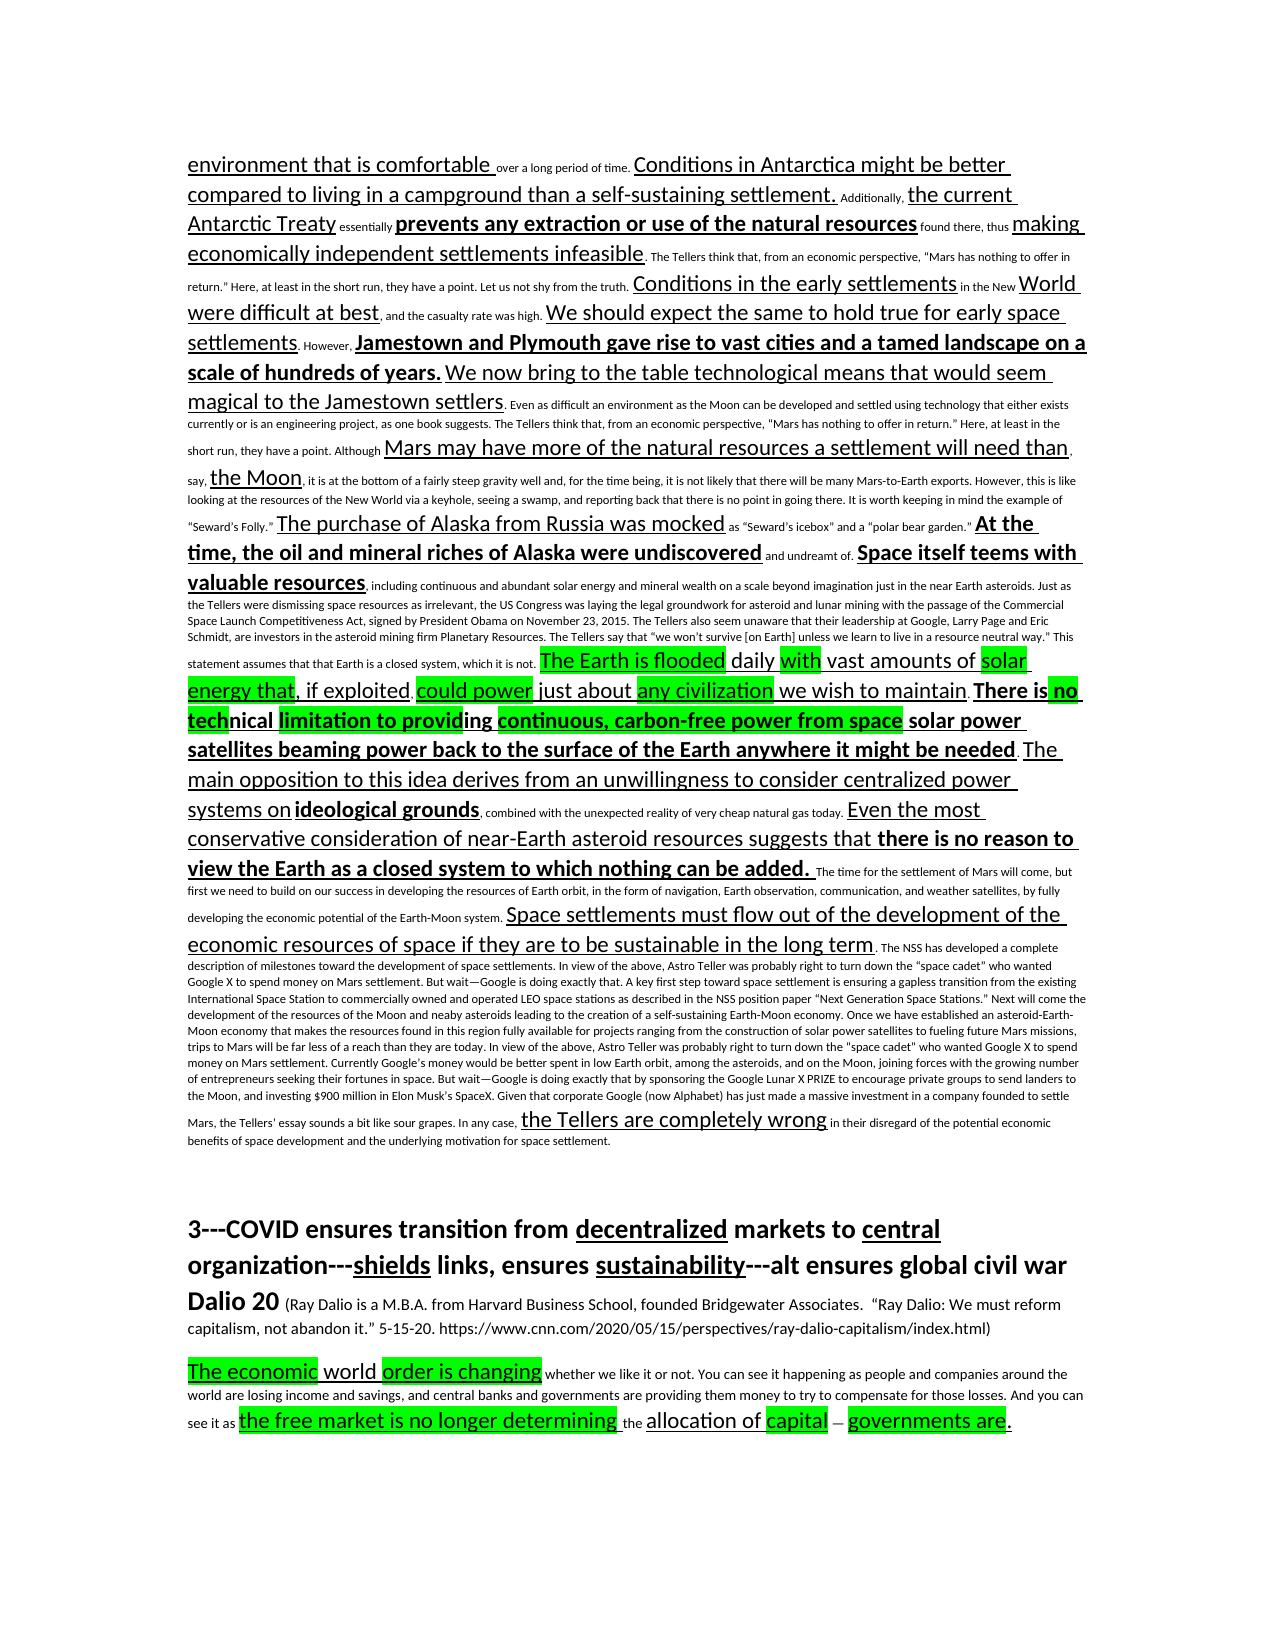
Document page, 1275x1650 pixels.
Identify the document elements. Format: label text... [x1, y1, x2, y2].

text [187, 150, 1087, 1149]
text The economic world order is changing whether we like it or not. You can see it happening as people and companies around the world are losing income and savings, and central banks and governments are providing them money to try to compensate for those losses. And you can see it as the free market is no longer determining the allocation of capital — governments are. [187, 1357, 1087, 1434]
subtitle 3---COVID ensures transition from decentralized markets to central organization---shields links, ensures sustainability---alt ensures global civil war [187, 1213, 1087, 1281]
text Dalio 20 (Ray Dalio is a M.B.A. from Harvard Business School, founded Bridgewater Associates. “Ray Dalio: We must reform capitalism, not abandon it.” 5-15-20. https://www.cnn.com/2020/05/15/perspectives/ray-dalio-capitalism/index.html) [187, 1284, 1087, 1339]
